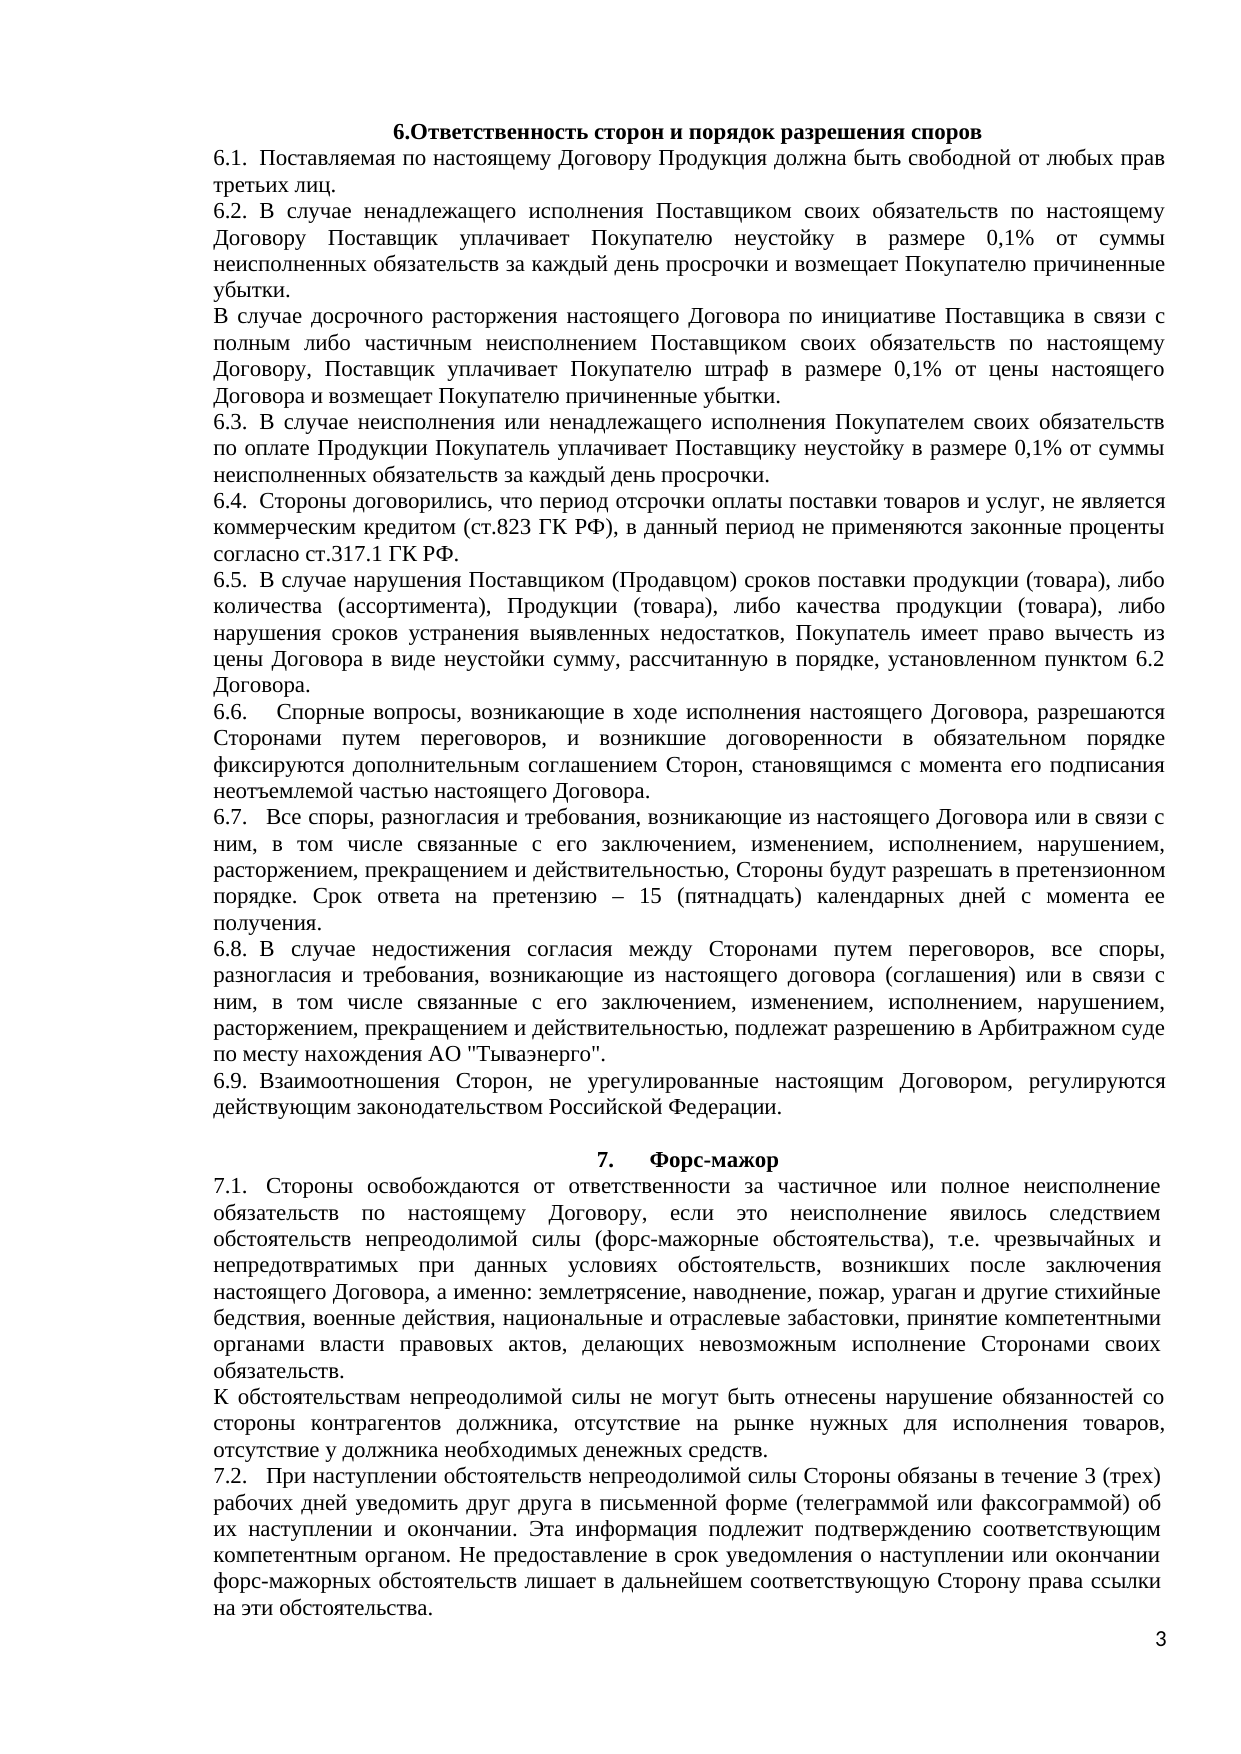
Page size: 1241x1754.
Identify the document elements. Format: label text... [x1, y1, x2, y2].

list При наступлении обстоятельств непреодолимой силы Стороны обязаны в течение 3 (трех) рабочих дней уведомить друг друга в письменной форме (телеграммой или факсограммой) об их наступлении и окончании. Эта информация подлежит подтверждению соответствующим компетентным органом. Не предоставление в срок уведомления о наступлении или окончании форс-мажорных обстоятельств лишает в дальнейшем соответствующую Сторону права ссылки на эти обстоятельства. [213, 1462, 1162, 1620]
list Стороны договорились, что период отсрочки оплаты поставки товаров и услуг, не является коммерческим кредитом (ст.823 ГК РФ), в данный период не применяются законные проценты согласно ст.317.1 ГК РФ. [213, 487, 1167, 566]
list В случае нарушения Поставщиком (Продавцом) сроков поставки продукции (товара), либо количества (ассортимента), Продукции (товара), либо качества продукции (товара), либо нарушения сроков устранения выявленных недостатков, Покупатель имеет право вычесть из цены Договора в виде неустойки сумму, рассчитанную в порядке, установленном пунктом 6.2 Договора. [213, 566, 1167, 698]
list В случае недостижения согласия между Сторонами путем переговоров, все споры, разногласия и требования, возникающие из настоящего договора (соглашения) или в связи с ним, в том числе связанные с его заключением, изменением, исполнением, нарушением, расторжением, прекращением и действительностью, подлежат разрешению в Арбитражном суде по месту нахождения АО "Тываэнерго". [213, 935, 1167, 1067]
text К обстоятельствам непреодолимой силы не могут быть отнесены нарушение обязанностей со стороны контрагентов должника, отсутствие на рынке нужных для исполнения товаров, отсутствие у должника необходимых денежных средств. [213, 1383, 1167, 1462]
list Поставляемая по настоящему Договору Продукция должна быть свободной от любых прав третьих лиц. [213, 144, 1167, 197]
text В случае досрочного расторжения настоящего Договора по инициативе Поставщика в связи с полным либо частичным неисполнением Поставщиком своих обязательств по настоящему Договору, Поставщик уплачивает Покупателю штраф в размере 0,1% от цены настоящего Договора и возмещает Покупателю причиненные убытки. [213, 303, 1167, 408]
list Стороны освобождаются от ответственности за частичное или полное неисполнение обязательств по настоящему Договору, если это неисполнение явилось следствием обстоятельств непреодолимой силы (форс-мажорные обстоятельства), т.е. чрезвычайных и непредотвратимых при данных условиях обстоятельств, возникших после заключения настоящего Договора, а именно: землетрясение, наводнение, пожар, ураган и другие стихийные бедствия, военные действия, национальные и отраслевые забастовки, принятие компетентными органами власти правовых актов, делающих невозможным исполнение Сторонами своих обязательств. [213, 1172, 1162, 1383]
list 6.Ответственность сторон и порядок разрешения споров [176, 118, 1162, 144]
list Все споры, разногласия и требования, возникающие из настоящего Договора или в связи с ним, в том числе связанные с его заключением, изменением, исполнением, нарушением, расторжением, прекращением и действительностью, Стороны будут разрешать в претензионном порядке. Срок ответа на претензию – 15 (пятнадцать) календарных дней с момента ее получения. [213, 803, 1167, 935]
list Взаимоотношения Сторон, не урегулированные настоящим Договором, регулируются действующим законодательством Российской Федерации. [213, 1067, 1167, 1119]
list В случае ненадлежащего исполнения Поставщиком своих обязательств по настоящему Договору Поставщик уплачивает Покупателю неустойку в размере 0,1% от суммы неисполненных обязательств за каждый день просрочки и возмещает Покупателю причиненные убытки. [213, 197, 1167, 303]
list Форс-мажор [213, 1146, 1162, 1172]
list В случае неисполнения или ненадлежащего исполнения Покупателем своих обязательств по оплате Продукции Покупатель уплачивает Поставщику неустойку в размере 0,1% от суммы неисполненных обязательств за каждый день просрочки. [213, 408, 1167, 487]
list Спорные вопросы, возникающие в ходе исполнения настоящего Договора, разрешаются Сторонами путем переговоров, и возникшие договоренности в обязательном порядке фиксируются дополнительным соглашением Сторон, становящимся с момента его подписания неотъемлемой частью настоящего Договора. [213, 698, 1167, 803]
